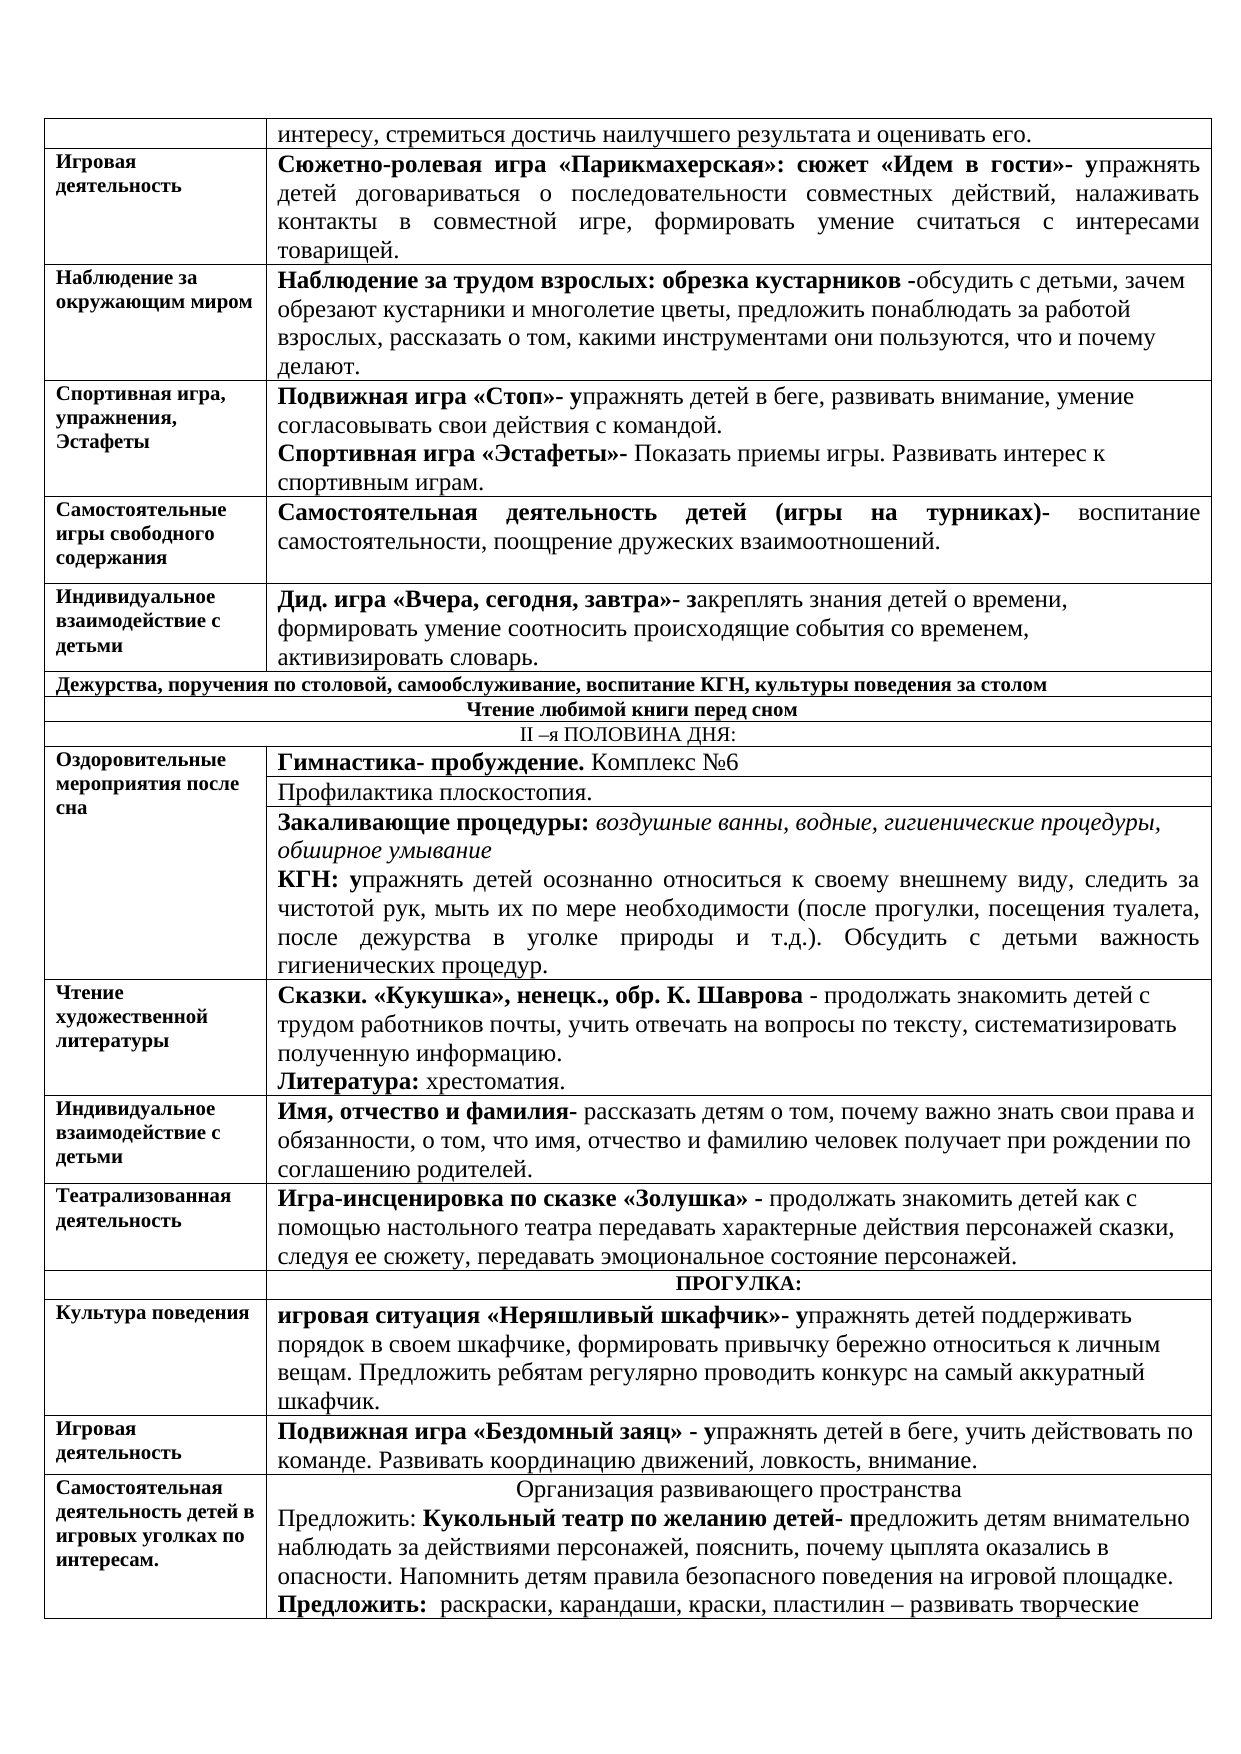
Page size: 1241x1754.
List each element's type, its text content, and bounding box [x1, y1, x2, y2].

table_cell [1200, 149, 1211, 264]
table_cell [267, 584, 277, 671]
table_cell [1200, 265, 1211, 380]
table_cell Игровая деятельность [45, 1416, 266, 1473]
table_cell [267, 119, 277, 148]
table_cell Сказки. «Кукушка», ненецк., обр. К. Шаврова - продолжать знакомить детей с трудом работников почты, учить отвечать на вопросы по тексту, систематизировать полученную информацию. Литература: хрестоматия. [267, 980, 1211, 1095]
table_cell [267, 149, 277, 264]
table_cell Игровая деятельность [45, 149, 266, 264]
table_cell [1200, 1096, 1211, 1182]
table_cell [45, 119, 266, 148]
table_cell Игра-инсценировка по сказке «Золушка» - продолжать знакомить детей как с помощью настольного театра передавать характерные действия персонажей сказки, следуя ее сюжету, передавать эмоциональное состояние персонажей. [267, 1184, 1211, 1270]
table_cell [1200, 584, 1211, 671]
table_cell Наблюдение за окружающим миром [45, 265, 266, 380]
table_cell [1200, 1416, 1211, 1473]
table_cell Театрализованная деятельность [45, 1184, 266, 1270]
table_cell Индивидуальное взаимодействие с детьми [45, 1096, 266, 1182]
table_cell Дежурства, поручения по столовой, самообслуживание, воспитание КГН, культуры поведения за столом [45, 672, 1211, 696]
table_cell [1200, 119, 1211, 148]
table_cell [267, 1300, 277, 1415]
table_cell Культура поведения [45, 1300, 266, 1415]
table_cell Профилактика плоскостопия. [267, 777, 1211, 806]
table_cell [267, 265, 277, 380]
table_cell II –я ПОЛОВИНА ДНЯ: [45, 722, 1211, 746]
table_cell Индивидуальное взаимодействие с детьми [45, 584, 266, 671]
table_cell Самостоятельные игры свободного содержания [45, 497, 266, 583]
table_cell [45, 1475, 266, 1618]
table_cell Закаливающие процедуры: воздушные ванны, водные, гигиенические процедуры, обширное умывание КГН: упражнять детей осознанно относиться к своему внешнему виду, следить за чистотой рук, мыть их по мере необходимости (после прогулки, посещения туалета, после дежурства в уголке природы и т.д.). Обсудить с детьми важность гигиенических процедур. [267, 807, 1211, 979]
table_cell Оздоровительные мероприятия после сна [45, 747, 266, 979]
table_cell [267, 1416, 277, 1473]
table_cell [45, 1271, 266, 1299]
table_cell Спортивная игра, упражнения, Эстафеты [45, 381, 266, 496]
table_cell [267, 1475, 1211, 1618]
table_cell ПРОГУЛКА: [267, 1271, 1211, 1299]
table_cell Гимнастика- пробуждение. Комплекс №6 [267, 747, 1211, 776]
table_cell Чтение любимой книги перед сном [45, 697, 1211, 721]
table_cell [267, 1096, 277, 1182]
table_cell Чтение художественной литературы [45, 980, 266, 1095]
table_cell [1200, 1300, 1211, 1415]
table_cell Самостоятельная деятельность детей (игры на турниках)- воспитание самостоятельности, поощрение дружеских взаимоотношений. [267, 497, 1211, 583]
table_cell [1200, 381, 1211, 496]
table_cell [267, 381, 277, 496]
